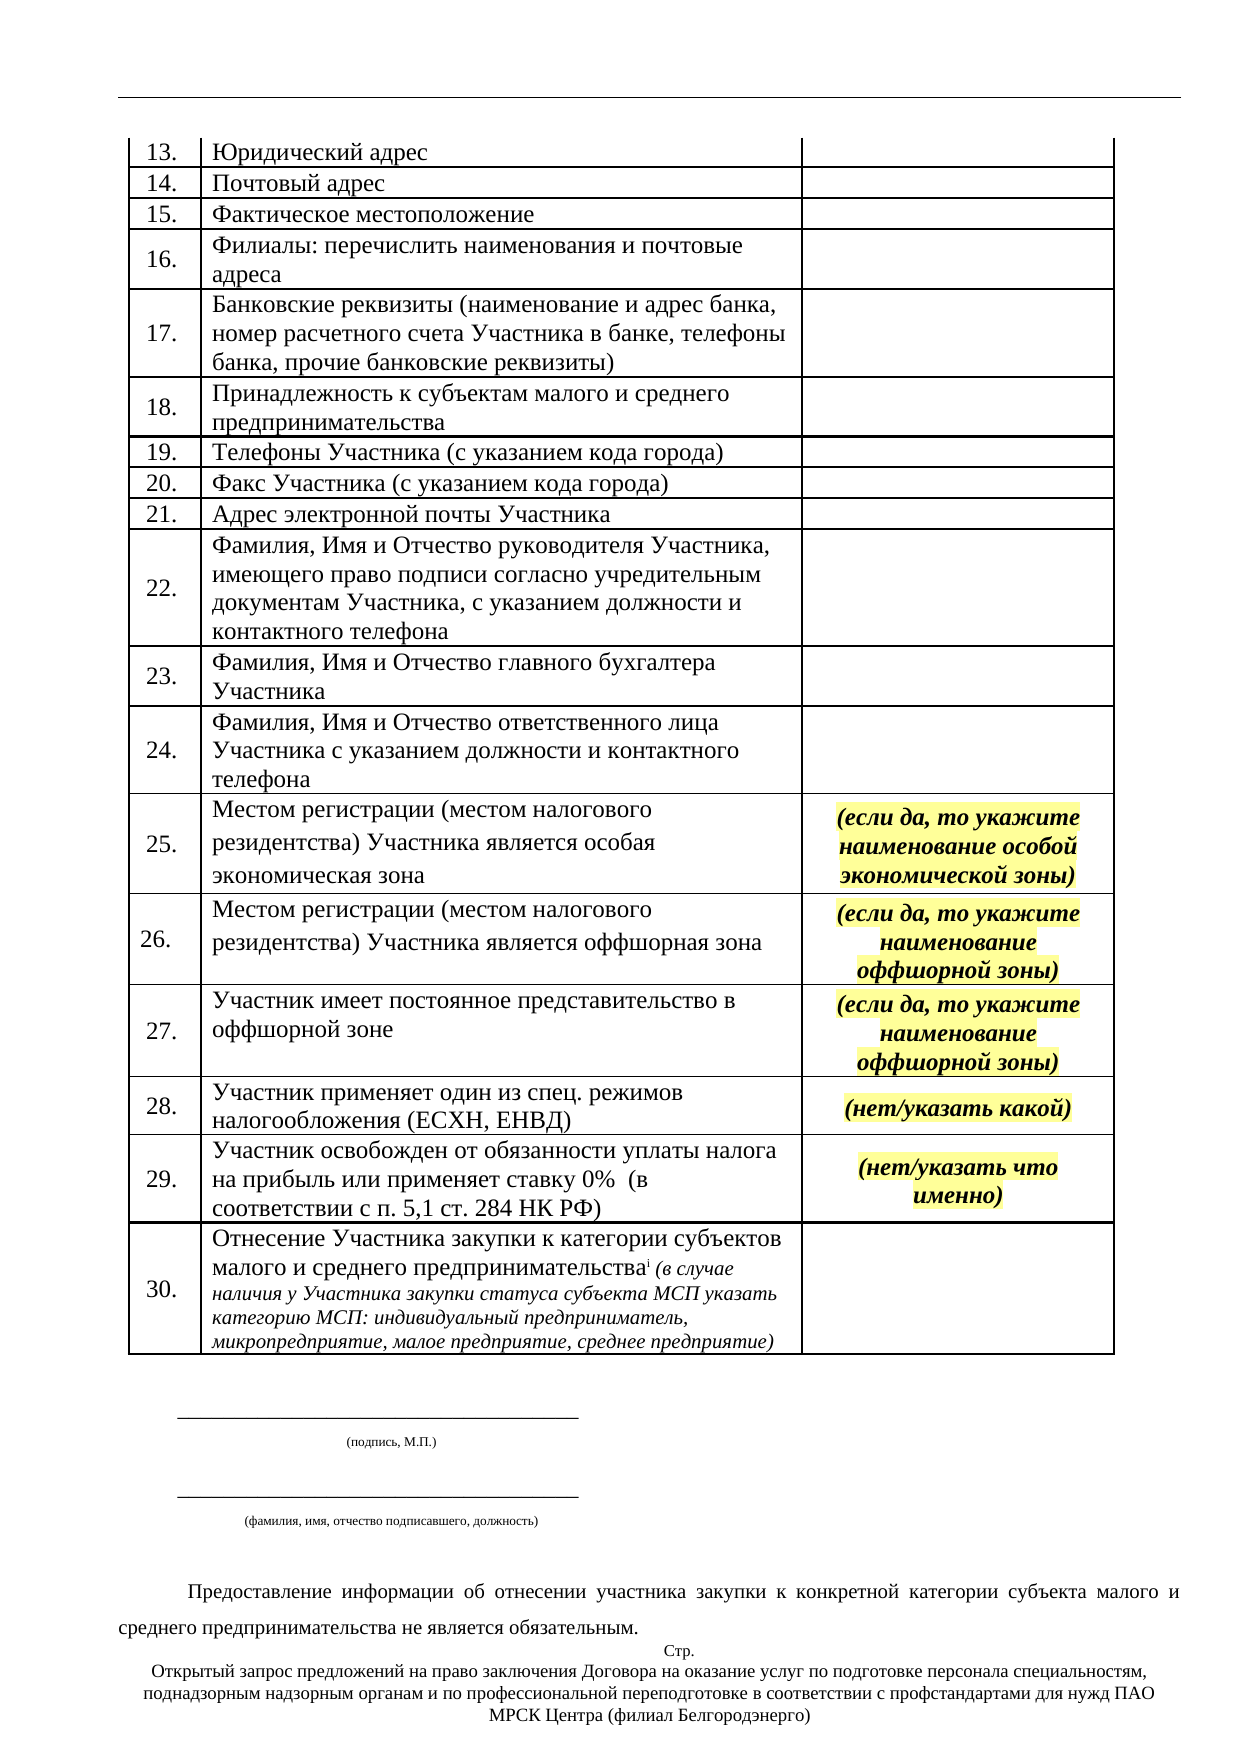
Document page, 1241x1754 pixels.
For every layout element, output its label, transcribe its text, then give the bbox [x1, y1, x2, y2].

table_cell [130, 1224, 200, 1353]
table_cell (нет/указать какой) [803, 1077, 1113, 1134]
table_cell Адрес электронной почты Участника [202, 499, 801, 528]
table_cell [130, 985, 200, 1076]
table_header [130, 138, 200, 166]
table_cell [803, 707, 1113, 793]
table_cell (если да, то укажите наименование оффшорной зоны) [803, 985, 1113, 1076]
table_cell Отнесение Участника закупки к категории субъектов малого и среднего предпринимательства (в случае наличия у Участника закупки статуса субъекта МСП указать категорию МСП: индивидуальный предприниматель, микропредприятие, малое предприятие, среднее предприятие) [202, 1224, 801, 1353]
table_cell [130, 647, 200, 704]
table_cell Факс Участника (с указанием кода города) [202, 468, 801, 497]
table_cell Участник применяет один из спец. режимов налогообложения (ЕСХН, ЕНВД) [202, 1077, 801, 1134]
table_cell Филиалы: перечислить наименования и почтовые адреса [202, 230, 801, 287]
table_cell (если да, то укажите наименование оффшорной зоны) [803, 894, 1113, 984]
table_cell Фамилия, Имя и Отчество руководителя Участника, имеющего право подписи согласно учредительным документам Участника, с указанием должности и контактного телефона [202, 530, 801, 645]
table_cell Участник имеет постоянное представительство в оффшорной зоне [202, 985, 801, 1076]
table_cell [130, 1135, 200, 1221]
table_cell [130, 199, 200, 228]
table_cell Принадлежность к субъектам малого и среднего предпринимательства [202, 378, 801, 435]
table_cell Фактическое местоположение [202, 199, 801, 228]
table_cell Фамилия, Имя и Отчество главного бухгалтера Участника [202, 647, 801, 704]
table_cell [803, 530, 1113, 645]
table_cell [130, 378, 200, 435]
table_cell [130, 168, 200, 197]
table_cell [803, 230, 1113, 287]
table_cell [803, 468, 1113, 497]
table_cell Почтовый адрес [202, 168, 801, 197]
table_cell (если да, то укажите наименование особой экономической зоны) [803, 794, 1113, 893]
table_cell [803, 199, 1113, 228]
table_cell [130, 1077, 200, 1134]
text Предоставление информации об отнесении участника закупки к конкретной категории субъекта малого и среднего предпринимательства не является обязательным. [118, 1579, 1181, 1639]
table_header Юридический адрес [202, 138, 801, 166]
table_cell Местом регистрации (местом налогового резидентства) Участника является оффшорная зона [202, 894, 801, 984]
table_cell [130, 707, 200, 793]
table_cell [130, 894, 200, 984]
table_cell [130, 499, 200, 528]
table_cell [130, 290, 200, 376]
table_cell [130, 530, 200, 645]
table_cell [130, 230, 200, 287]
table_header [803, 138, 1113, 166]
text ___________________________________ [118, 1395, 605, 1421]
table_cell Банковские реквизиты (наименование и адрес банка, номер расчетного счета Участника в банке, телефоны банка, прочие банковские реквизиты) [202, 290, 801, 376]
table_cell Местом регистрации (местом налогового резидентства) Участника является особая экономическая зона [202, 794, 801, 893]
table_cell Телефоны Участника (с указанием кода города) [202, 438, 801, 466]
table_cell [803, 168, 1113, 197]
table_cell Участник освобожден от обязанности уплаты налога на прибыль или применяет ставку 0% (в соответствии с п. 5,1 ст. 284 НК РФ) [202, 1135, 801, 1221]
text ___________________________________ [118, 1474, 605, 1500]
table_cell (нет/указать что именно) [803, 1135, 1113, 1221]
table_cell [803, 290, 1113, 376]
table_cell [803, 438, 1113, 466]
table_cell [803, 378, 1113, 435]
table_cell [130, 438, 200, 466]
table_cell [130, 794, 200, 893]
text (фамилия, имя, отчество подписавшего, должность) [118, 1513, 605, 1539]
text (подпись, М.П.) [118, 1434, 605, 1461]
table_cell [130, 468, 200, 497]
table_cell [803, 647, 1113, 704]
table_cell Фамилия, Имя и Отчество ответственного лица Участника с указанием должности и контактного телефона [202, 707, 801, 793]
table_cell [803, 1224, 1113, 1353]
table_cell [803, 499, 1113, 528]
